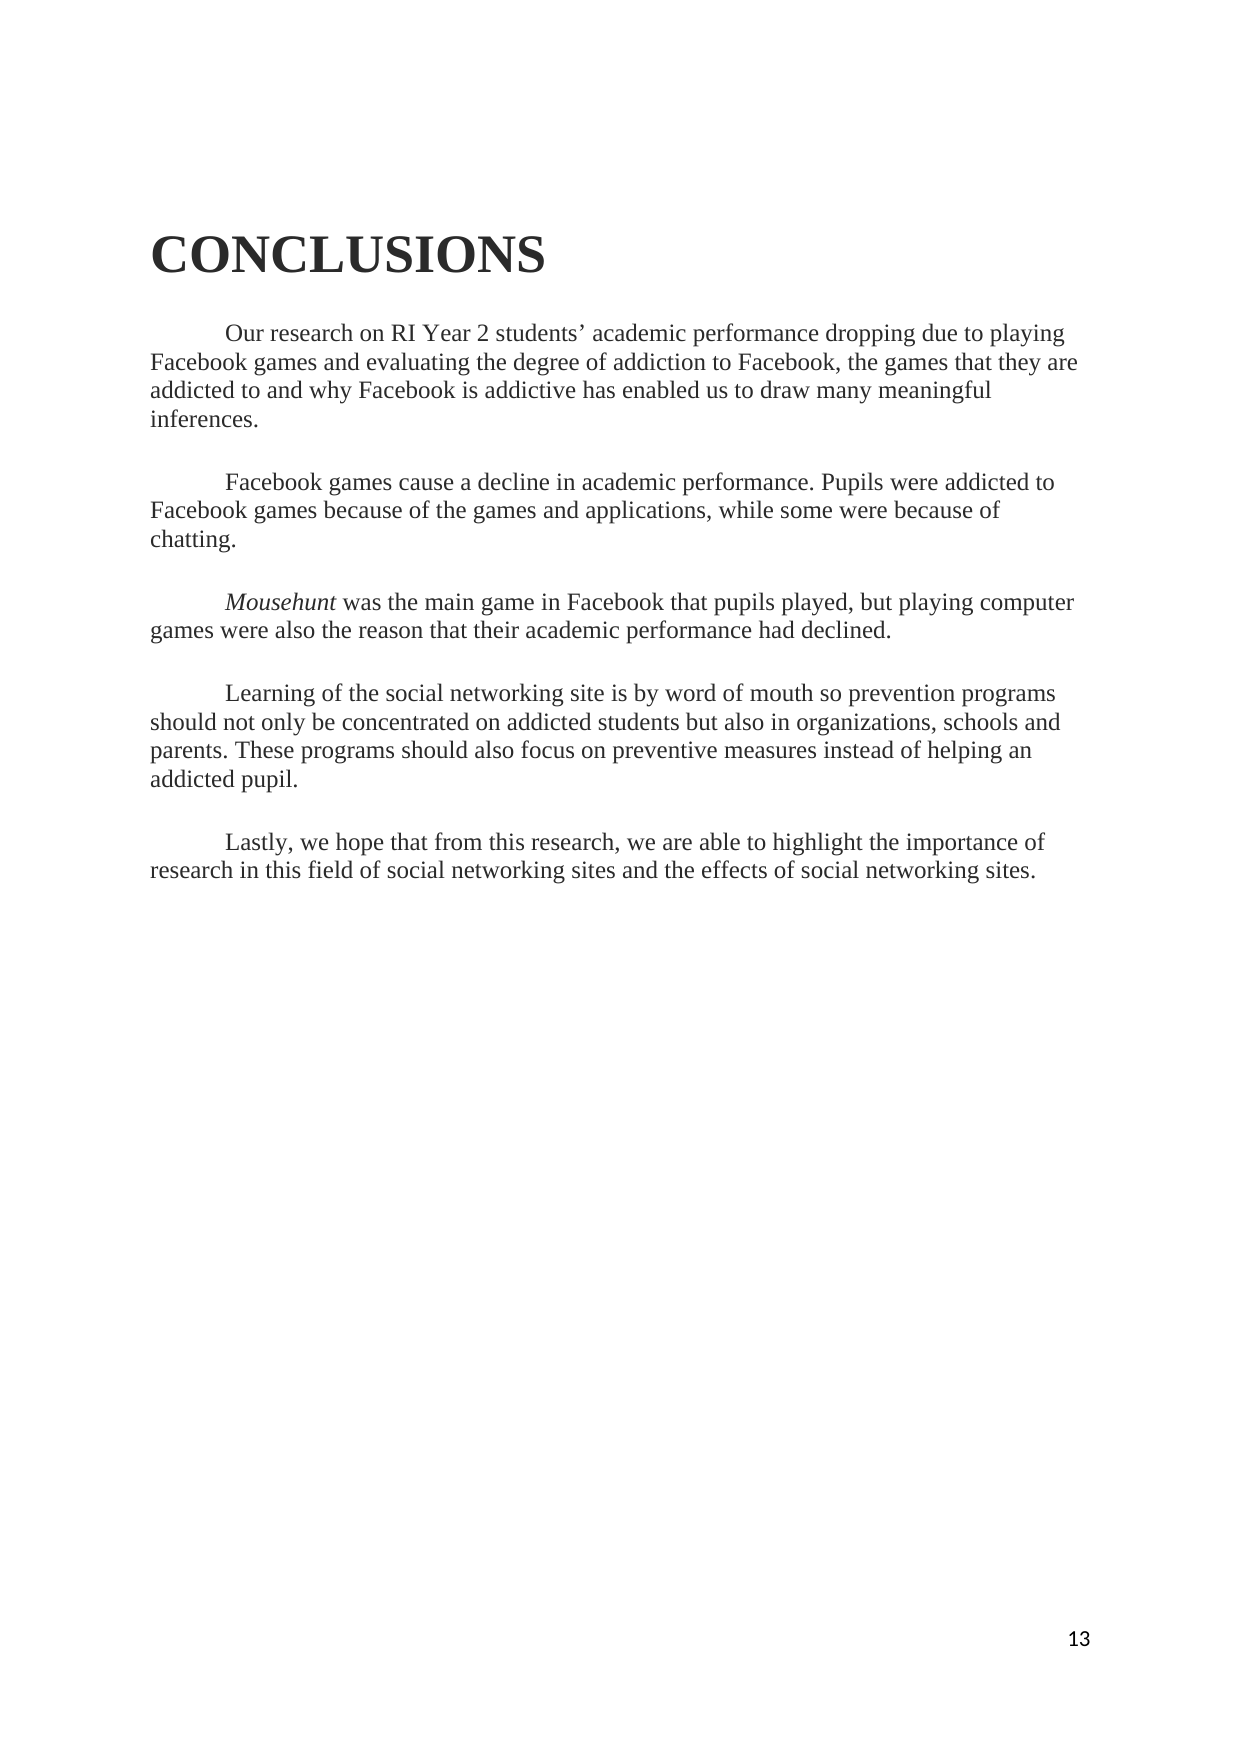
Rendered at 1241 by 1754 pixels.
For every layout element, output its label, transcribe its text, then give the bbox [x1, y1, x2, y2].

text CONCLUSIONS [150, 222, 1090, 284]
text Facebook games cause a decline in academic performance. Pupils were addicted to Facebook games because of the games and applications, while some were because of chatting. [150, 467, 1090, 553]
text Learning of the social networking site is by word of mouth so prevention programs should not only be concentrated on addicted students but also in organizations, schools and parents. These programs should also focus on preventive measures instead of helping an addicted pupil. [150, 678, 1090, 793]
text Lastly, we hope that from this research, we are able to highlight the importance of research in this field of social networking sites and the effects of social networking sites. [150, 827, 1090, 884]
text Mousehunt was the main game in Facebook that pupils played, but playing computer games were also the reason that their academic performance had declined. [150, 587, 1090, 644]
text Our research on RI Year 2 students’ academic performance dropping due to playing Facebook games and evaluating the degree of addiction to Facebook, the games that they are addicted to and why Facebook is addictive has enabled us to draw many meaningful inferences. [150, 318, 1090, 433]
